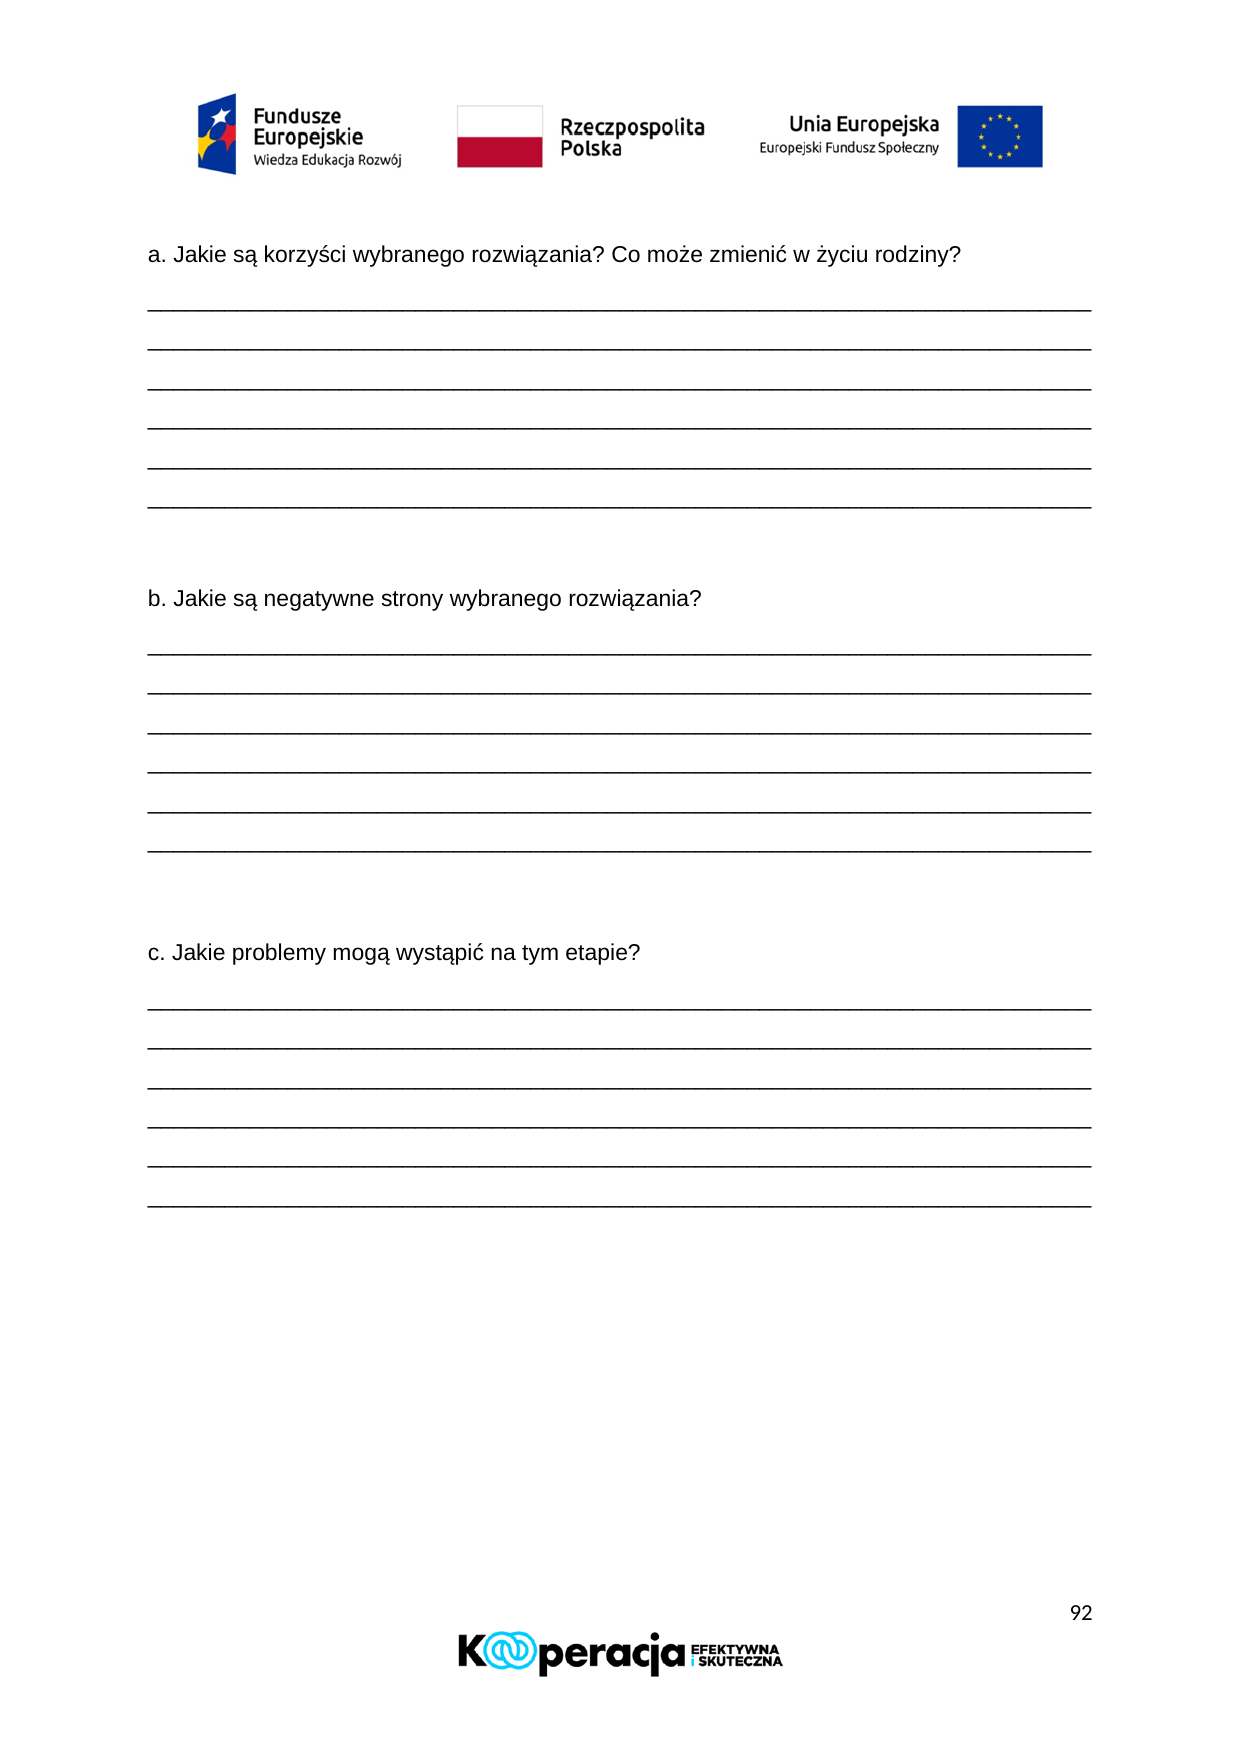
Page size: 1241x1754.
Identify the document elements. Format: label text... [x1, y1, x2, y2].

text c. Jakie problemy mogą wystąpić na tym etapie? [148, 939, 1092, 966]
picture [423, 1626, 818, 1681]
text a. Jakie są korzyści wybranego rozwiązania? Co może zmienić w życiu rodziny? [148, 241, 1092, 267]
text ____________________________________________________________________________________________________________________________________________________________________________________________________________________________________________________________________________________________________________________________________________________________________________________________________________________________________________________________ [148, 984, 1092, 1208]
text ____________________________________________________________________________________________________________________________________________________________________________________________________________________________________________________________________________________________________________________________________________________________________________________________________________________________________________________________ [148, 286, 1092, 510]
text ____________________________________________________________________________________________________________________________________________________________________________________________________________________________________________________________________________________________________________________________________________________________________________________________________________________________________________________________ [148, 630, 1092, 853]
text b. Jakie są negatywne strony wybranego rozwiązania? [148, 584, 1092, 611]
picture [179, 73, 1061, 196]
